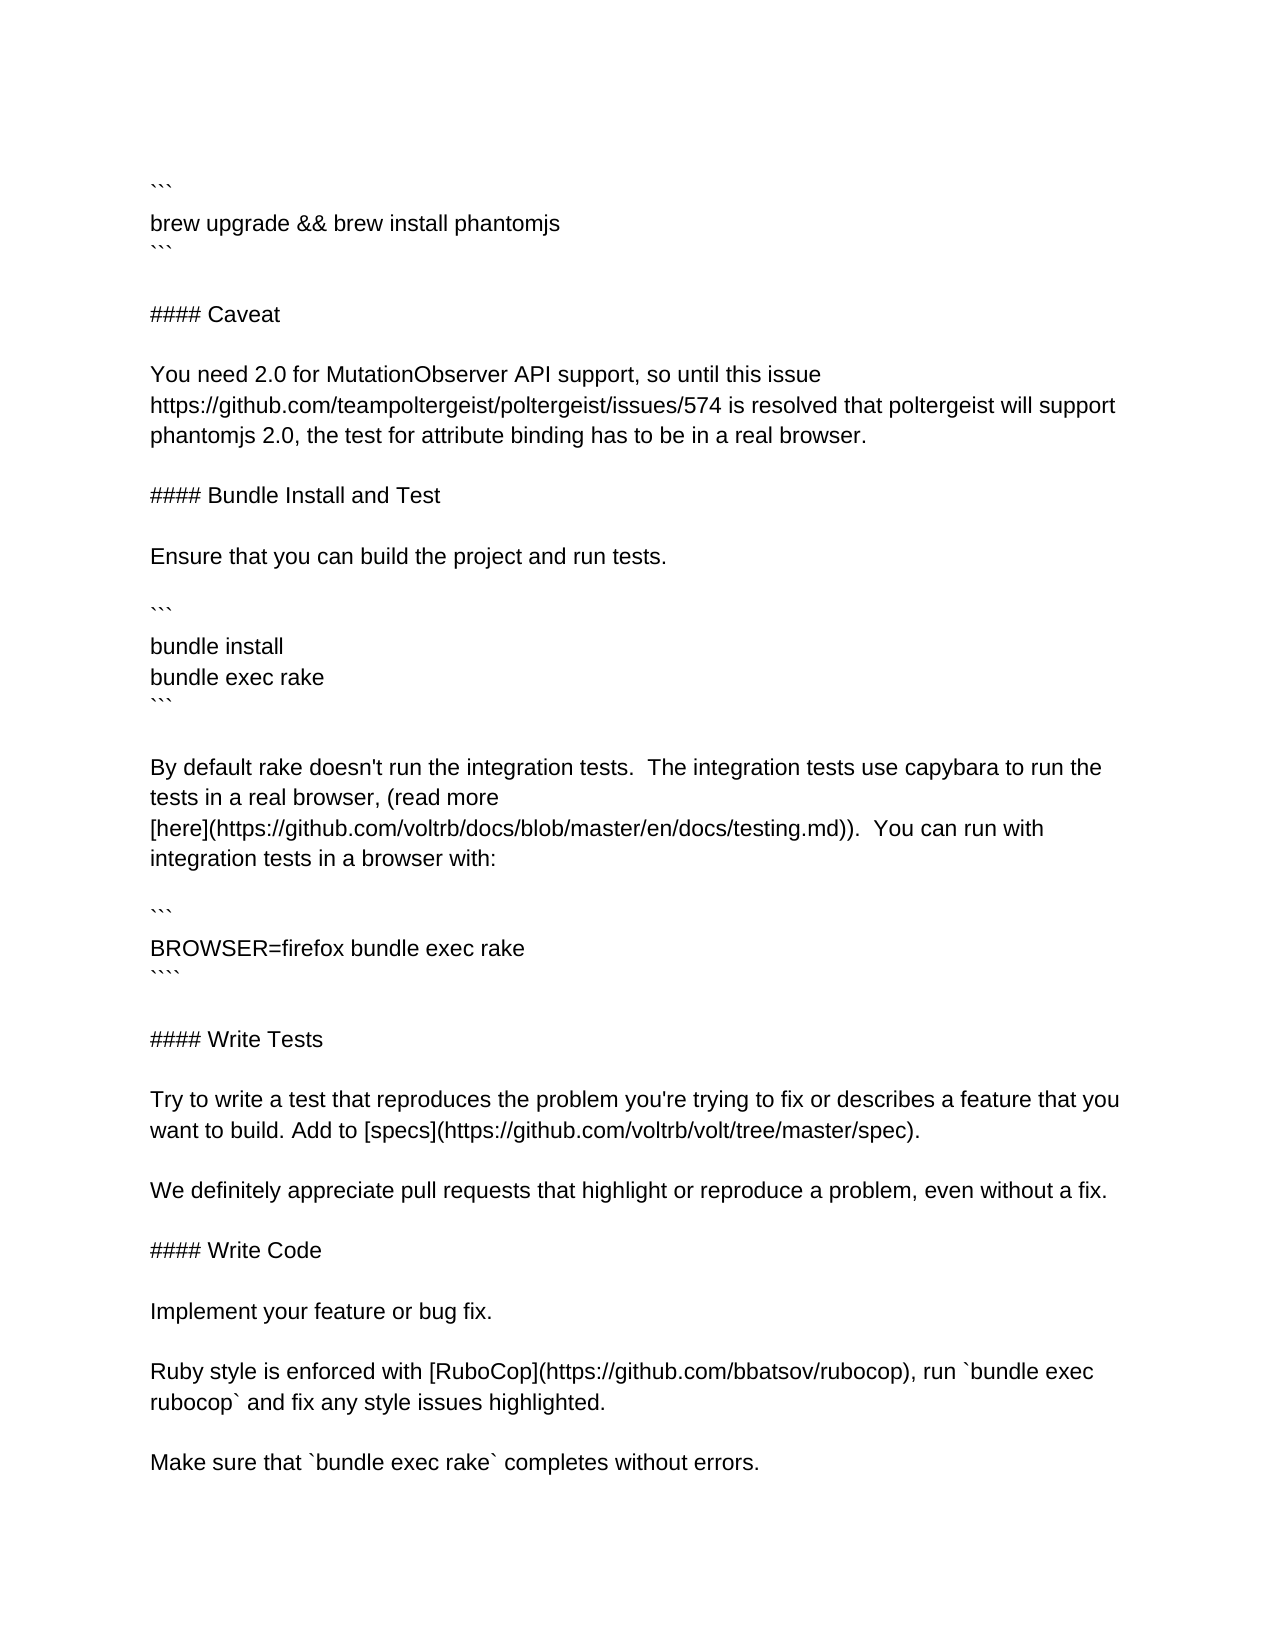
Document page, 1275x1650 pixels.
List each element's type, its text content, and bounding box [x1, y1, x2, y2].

text ```` [150, 966, 1125, 992]
text ``` [150, 603, 1125, 629]
text brew upgrade && brew install phantomjs [150, 210, 1125, 237]
text ``` [150, 241, 1125, 267]
text ``` [150, 180, 1125, 207]
text bundle install [150, 633, 1125, 660]
text You need 2.0 for MutationObserver API support, so until this issue https://github.com/teampoltergeist/poltergeist/issues/574 is resolved that poltergeist will support phantomjs 2.0, the test for attribute binding has to be in a real browser. [150, 361, 1125, 448]
text #### Bundle Install and Test [150, 482, 1125, 509]
text ``` [150, 694, 1125, 720]
text By default rake doesn't run the integration tests. The integration tests use capybara to run the tests in a real browser, (read more [here](https://github.com/voltrb/docs/blob/master/en/docs/testing.md)). You can run with integration tests in a browser with: [150, 754, 1125, 871]
text #### Write Tests [150, 1026, 1125, 1052]
text #### Caveat [150, 301, 1125, 327]
text We definitely appreciate pull requests that highlight or reproduce a problem, even without a fix. [150, 1177, 1125, 1203]
text BROWSER=firefox bundle exec rake [150, 935, 1125, 962]
text Ensure that you can build the project and run tests. [150, 543, 1125, 569]
text bundle exec rake [150, 663, 1125, 690]
text Make sure that `bundle exec rake` completes without errors. [150, 1449, 1125, 1475]
text Try to write a test that reproduces the problem you're trying to fix or describes a feature that you want to build. Add to [specs](https://github.com/voltrb/volt/tree/master/spec). [150, 1086, 1125, 1143]
text Implement your feature or bug fix. [150, 1298, 1125, 1324]
text #### Write Code [150, 1237, 1125, 1264]
text ``` [150, 905, 1125, 932]
text Ruby style is enforced with [RuboCop](https://github.com/bbatsov/rubocop), run `bundle exec rubocop` and fix any style issues highlighted. [150, 1358, 1125, 1415]
